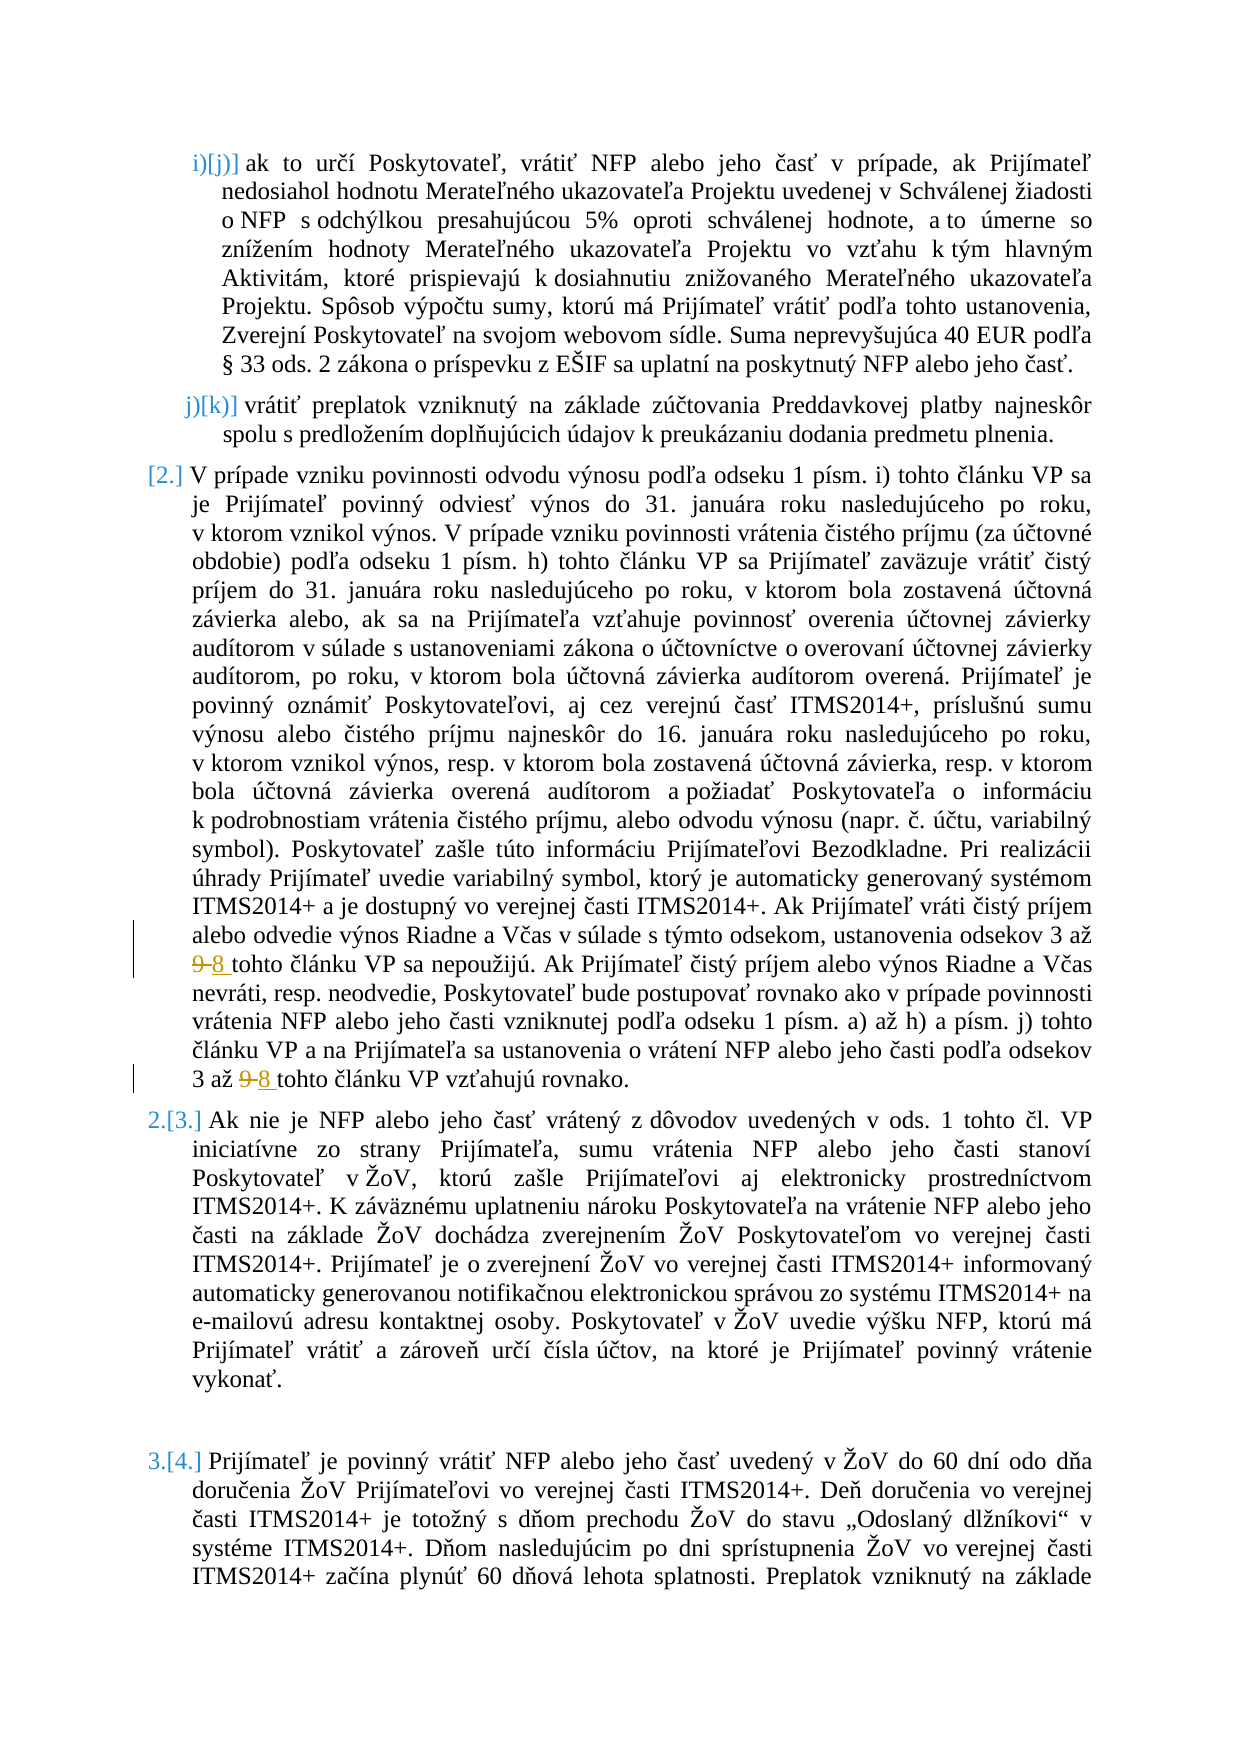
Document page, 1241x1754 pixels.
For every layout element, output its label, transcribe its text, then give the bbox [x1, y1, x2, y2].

list V prípade vzniku povinnosti odvodu výnosu podľa odseku 1 písm. i) tohto článku VP sa je Prijímateľ povinný odviesť výnos do 31. januára roku nasledujúceho po roku, v ktorom vznikol výnos. V prípade vzniku povinnosti vrátenia čistého príjmu (za účtovné obdobie) podľa odseku 1 písm. h) tohto článku VP sa Prijímateľ zaväzuje vrátiť čistý príjem do 31. januára roku nasledujúceho po roku, v ktorom bola zostavená účtovná závierka alebo, ak sa na Prijímateľa vzťahuje povinnosť overenia účtovnej závierky audítorom v súlade s ustanoveniami zákona o účtovníctve o overovaní účtovnej závierky audítorom, po roku, v ktorom bola účtovná závierka audítorom overená. Prijímateľ je povinný oznámiť Poskytovateľovi, aj cez verejnú časť ITMS2014+, príslušnú sumu výnosu alebo čistého príjmu najneskôr do 16. januára roku nasledujúceho po roku, v ktorom vznikol výnos, resp. v ktorom bola zostavená účtovná závierka, resp. v ktorom bola účtovná závierka overená audítorom a požiadať Poskytovateľa o informáciu k podrobnostiam vrátenia čistého príjmu, alebo odvodu výnosu (napr. č. účtu, variabilný symbol). Poskytovateľ zašle túto informáciu Prijímateľovi Bezodkladne. Pri realizácii úhrady Prijímateľ uvedie variabilný symbol, ktorý je automaticky generovaný systémom ITMS2014+ a je dostupný vo verejnej časti ITMS2014+. Ak Prijímateľ vráti čistý príjem alebo odvedie výnos Riadne a Včas v súlade s týmto odsekom, ustanovenia odsekov 3 až tohto článku VP sa nepoužijú. Ak Prijímateľ čistý príjem alebo výnos Riadne a Včas nevráti, resp. neodvedie, Poskytovateľ bude postupovať rovnako ako v prípade povinnosti vrátenia NFP alebo jeho časti vzniknutej podľa odseku 1 písm. a) až h) a písm. j) tohto článku VP a na Prijímateľa sa ustanovenia o vrátení NFP alebo jeho časti podľa odsekov 3 až tohto článku VP vzťahujú rovnako. [148, 460, 1093, 1093]
list ak to určí Poskytovateľ, vrátiť NFP alebo jeho časť v prípade, ak Prijímateľ nedosiahol hodnotu Merateľného ukazovateľa Projektu uvedenej v Schválenej žiadosti o NFP s odchýlkou presahujúcou 5% oproti schválenej hodnote, a to úmerne so znížením hodnoty Merateľného ukazovateľa Projektu vo vzťahu k tým hlavným Aktivitám, ktoré prispievajú k dosiahnutiu znižovaného Merateľného ukazovateľa Projektu. Spôsob výpočtu sumy, ktorú má Prijímateľ vrátiť podľa tohto ustanovenia, Zverejní Poskytovateľ na svojom webovom sídle. Suma neprevyšujúca 40 EUR podľa § 33 ods. 2 zákona o príspevku z EŠIF sa uplatní na poskytnutý NFP alebo jeho časť. [192, 148, 1093, 378]
list vrátiť preplatok vzniknutý na základe zúčtovania Preddavkovej platby najneskôr spolu s predložením doplňujúcich údajov k preukázaniu dodania predmetu plnenia. [185, 390, 1093, 448]
list Ak nie je NFP alebo jeho časť vrátený z dôvodov uvedených v ods. 1 tohto čl. VP iniciatívne zo strany Prijímateľa, sumu vrátenia NFP alebo jeho časti stanoví Poskytovateľ v ŽoV, ktorú zašle Prijímateľovi aj elektronicky prostredníctvom ITMS2014+. K záväznému uplatneniu nároku Poskytovateľa na vrátenie NFP alebo jeho časti na základe ŽoV dochádza zverejnením ŽoV Poskytovateľom vo verejnej časti ITMS2014+. Prijímateľ je o zverejnení ŽoV vo verejnej časti ITMS2014+ informovaný automaticky generovanou notifikačnou elektronickou správou zo systému ITMS2014+ na e-mailovú adresu kontaktnej osoby. Poskytovateľ v ŽoV uvedie výšku NFP, ktorú má Prijímateľ vrátiť a zároveň určí čísla účtov, na ktoré je Prijímateľ povinný vrátenie vykonať. [148, 1105, 1093, 1393]
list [148, 1446, 1093, 1590]
